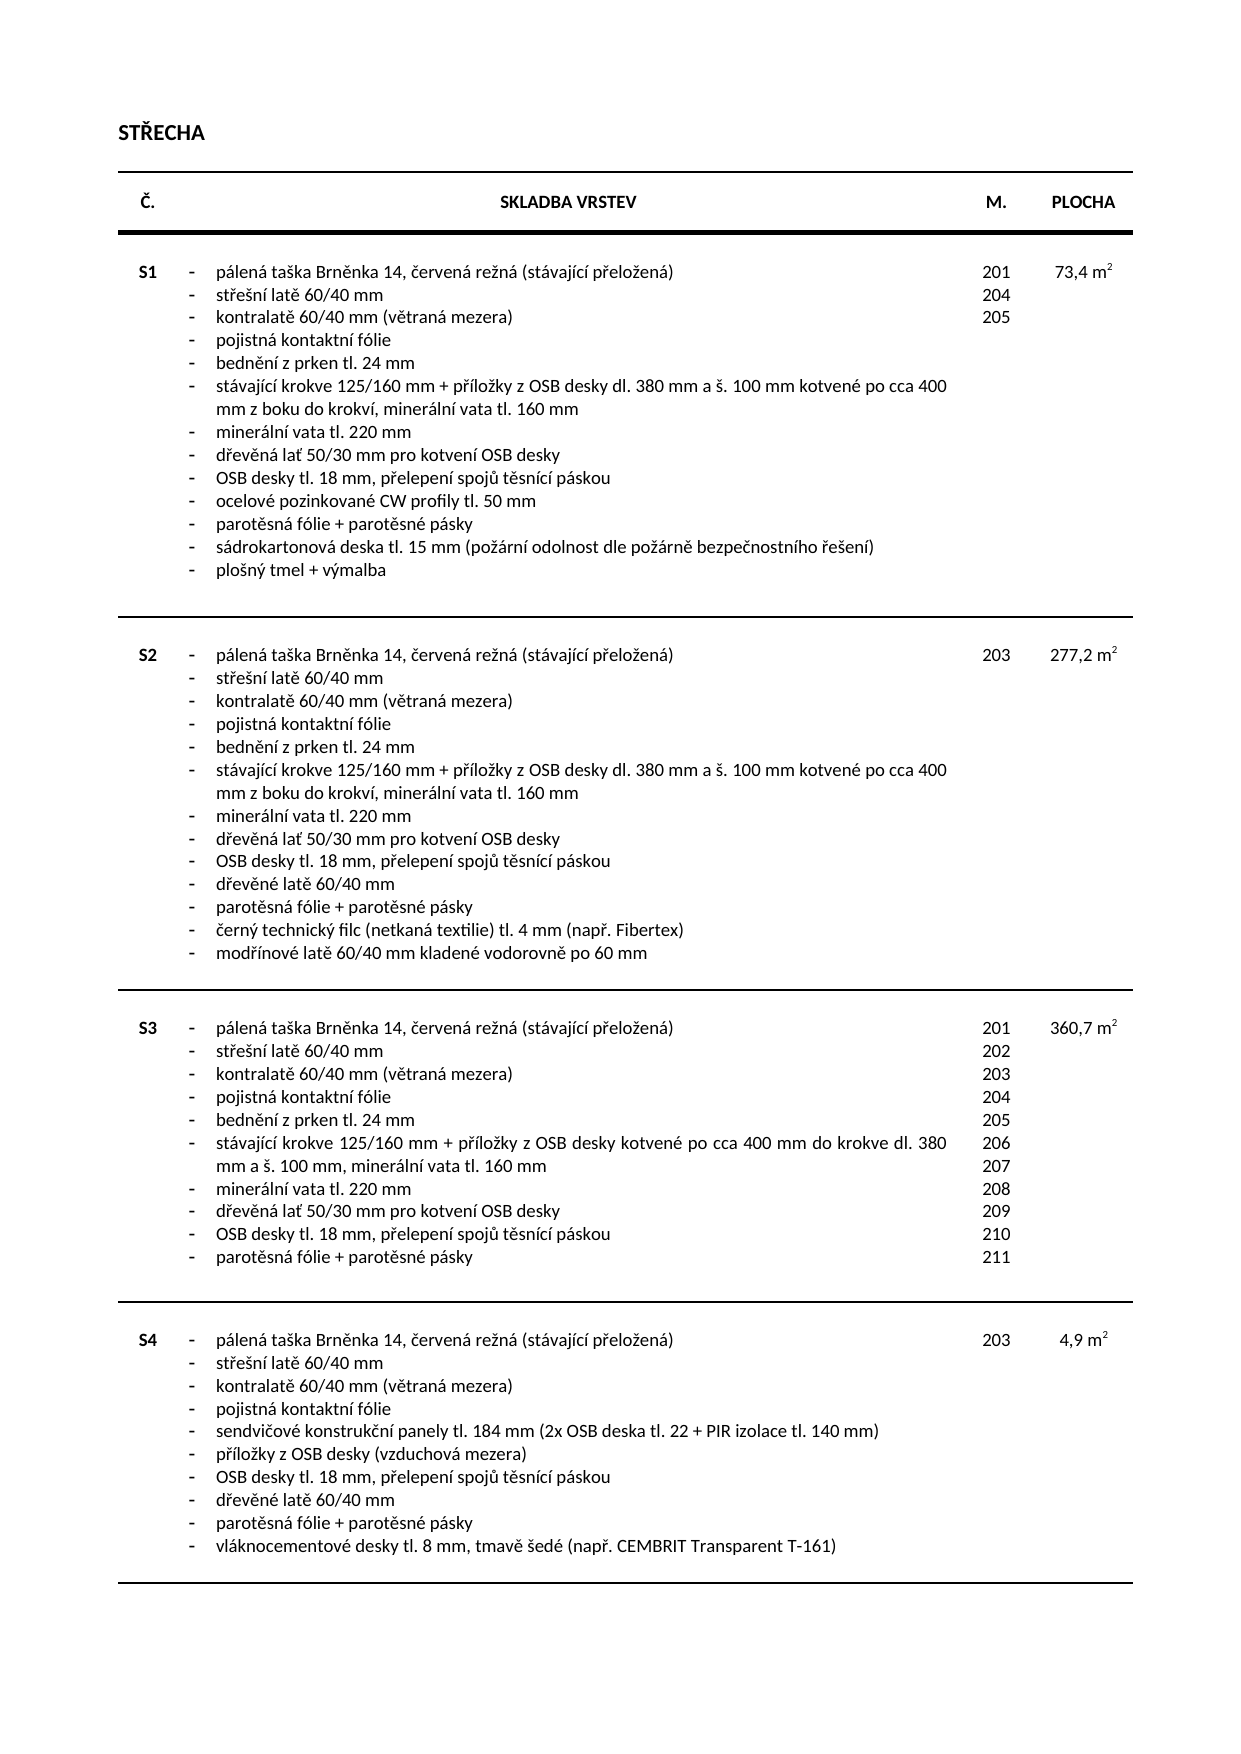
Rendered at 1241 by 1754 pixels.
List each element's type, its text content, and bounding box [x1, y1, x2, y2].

table_cell 73,4 m2 [1034, 235, 1133, 616]
table_cell pálená taška Brněnka 14, červená režná (stávající přeložená) střešní latě 60/40 mm kontralatě 60/40 mm (větraná mezera) pojistná kontaktní fólie bednění z prken tl. 24 mm stávající krokve 125/160 mm + příložky z OSB desky kotvené po cca 400 mm do krokve dl. 380 mm a š. 100 mm, minerální vata tl. 160 mm minerální vata tl. 220 mm dřevěná lať 50/30 mm pro kotvení OSB desky OSB desky tl. 18 mm, přelepení spojů těsnící páskou parotěsná fólie + parotěsné pásky [178, 991, 959, 1301]
table_header PLOCHA [1034, 173, 1133, 230]
table_cell pálená taška Brněnka 14, červená režná (stávající přeložená) střešní latě 60/40 mm kontralatě 60/40 mm (větraná mezera) pojistná kontaktní fólie sendvičové konstrukční panely tl. 184 mm (2x OSB deska tl. 22 + PIR izolace tl. 140 mm) příložky z OSB desky (vzduchová mezera) OSB desky tl. 18 mm, přelepení spojů těsnící páskou dřevěné latě 60/40 mm parotěsná fólie + parotěsné pásky vláknocementové desky tl. 8 mm, tmavě šedé (např. CEMBRIT Transparent T-161) [178, 1303, 959, 1582]
table_cell 201 204 205 [959, 235, 1033, 616]
table_cell S4 [118, 1303, 177, 1582]
table_cell 203 [959, 1303, 1033, 1582]
table_cell 360,7 m2 [1034, 991, 1133, 1301]
table_cell 277,2 m2 [1034, 618, 1133, 989]
table_cell 203 [959, 618, 1033, 989]
table_cell 201 202 203 204 205 206 207 208 209 210 211 [959, 991, 1033, 1301]
table_cell 4,9 m2 [1034, 1303, 1133, 1582]
table_header m. [959, 173, 1033, 230]
table_cell pálená taška Brněnka 14, červená režná (stávající přeložená) střešní latě 60/40 mm kontralatě 60/40 mm (větraná mezera) pojistná kontaktní fólie bednění z prken tl. 24 mm stávající krokve 125/160 mm + příložky z OSB desky dl. 380 mm a š. 100 mm kotvené po cca 400 mm z boku do krokví, minerální vata tl. 160 mm minerální vata tl. 220 mm dřevěná lať 50/30 mm pro kotvení OSB desky OSB desky tl. 18 mm, přelepení spojů těsnící páskou ocelové pozinkované CW profily tl. 50 mm parotěsná fólie + parotěsné pásky sádrokartonová deska tl. 15 mm (požární odolnost dle požárně bezpečnostního řešení) plošný tmel + výmalba [178, 235, 959, 616]
table_header skladba vrstev [178, 173, 959, 230]
table_cell pálená taška Brněnka 14, červená režná (stávající přeložená) střešní latě 60/40 mm kontralatě 60/40 mm (větraná mezera) pojistná kontaktní fólie bednění z prken tl. 24 mm stávající krokve 125/160 mm + příložky z OSB desky dl. 380 mm a š. 100 mm kotvené po cca 400 mm z boku do krokví, minerální vata tl. 160 mm minerální vata tl. 220 mm dřevěná lať 50/30 mm pro kotvení OSB desky OSB desky tl. 18 mm, přelepení spojů těsnící páskou dřevěné latě 60/40 mm parotěsná fólie + parotěsné pásky černý technický filc (netkaná textilie) tl. 4 mm (např. Fibertex) modřínové latě 60/40 mm kladené vodorovně po 60 mm [178, 618, 959, 989]
table_cell S3 [118, 991, 177, 1301]
text Střecha [118, 118, 1122, 146]
table_cell S1 [118, 235, 177, 616]
table_header č. [118, 173, 177, 230]
table_cell S2 [118, 618, 177, 989]
